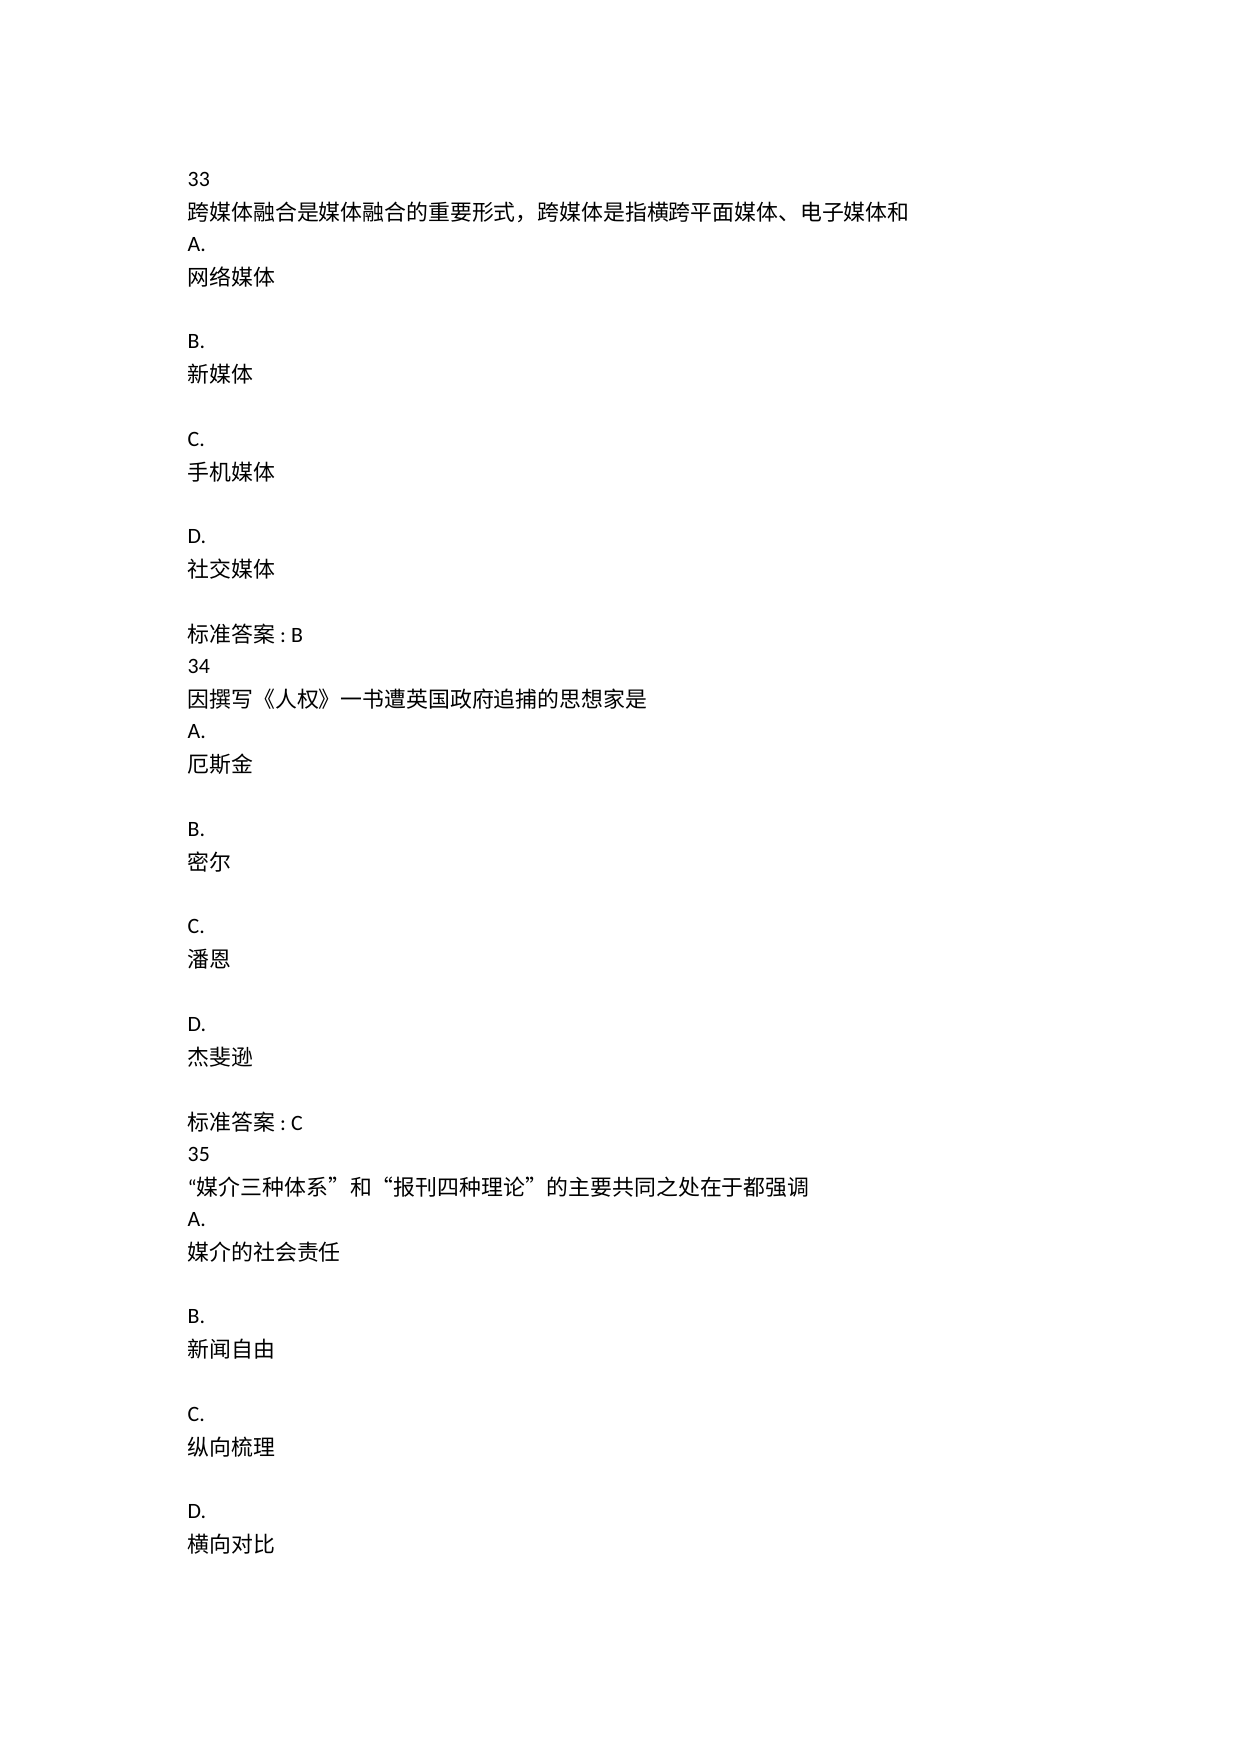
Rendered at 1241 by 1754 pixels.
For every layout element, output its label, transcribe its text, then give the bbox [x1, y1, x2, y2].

text 跨媒体融合是媒体融合的重要形式，跨媒体是指横跨平面媒体、电子媒体和 [187, 194, 1053, 227]
text 新媒体 [187, 357, 1053, 389]
text 横向对比 [187, 1527, 1053, 1559]
text B. [187, 324, 1053, 357]
text 34 [187, 649, 1053, 682]
text 35 [187, 1137, 1053, 1169]
text 新闻自由 [187, 1332, 1053, 1364]
text D. [187, 519, 1053, 552]
text 因撰写《人权》一书遭英国政府追捕的思想家是 [187, 682, 1053, 714]
text D. [187, 1007, 1053, 1039]
text 媒介的社会责任 [187, 1234, 1053, 1267]
text 厄斯金 [187, 747, 1053, 779]
text A. [187, 714, 1053, 747]
text “媒介三种体系”和“报刊四种理论”的主要共同之处在于都强调 [187, 1169, 1053, 1202]
text 标准答案 : C [187, 1104, 1053, 1137]
text A. [187, 1202, 1053, 1234]
text 潘恩 [187, 942, 1053, 974]
text 33 [187, 162, 1053, 194]
text 网络媒体 [187, 259, 1053, 292]
text 杰斐逊 [187, 1039, 1053, 1072]
text 标准答案 : B [187, 617, 1053, 649]
text A. [187, 227, 1053, 259]
text 纵向梳理 [187, 1429, 1053, 1462]
text D. [187, 1494, 1053, 1527]
text 社交媒体 [187, 552, 1053, 584]
text C. [187, 1397, 1053, 1429]
text B. [187, 812, 1053, 844]
text C. [187, 909, 1053, 942]
text B. [187, 1299, 1053, 1332]
text 密尔 [187, 844, 1053, 877]
text 手机媒体 [187, 454, 1053, 487]
text C. [187, 422, 1053, 454]
